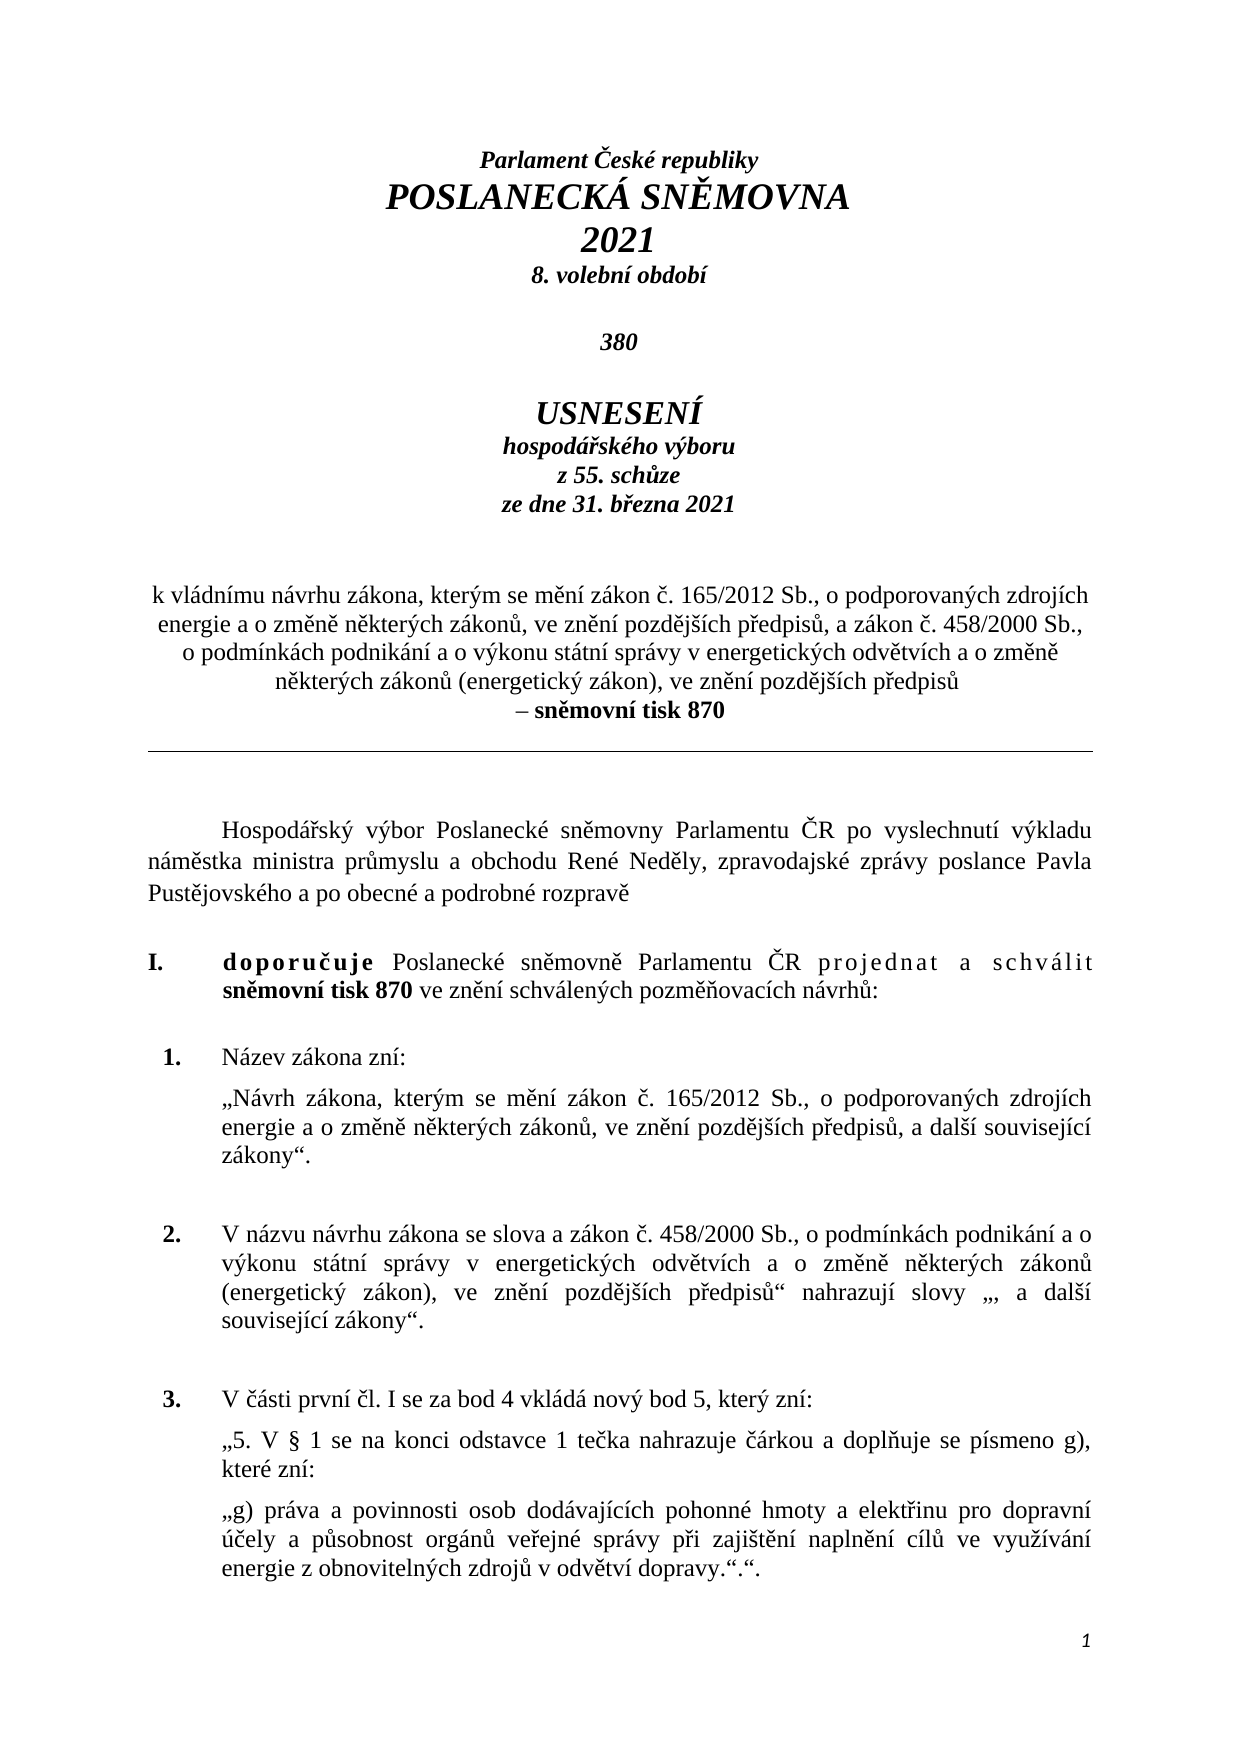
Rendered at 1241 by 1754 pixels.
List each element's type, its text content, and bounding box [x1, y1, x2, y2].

list V části první čl. I se za bod 4 vkládá nový bod 5, který zní: [162, 1384, 1093, 1413]
text hospodářského výboru [148, 431, 1093, 460]
text 8. volební období [148, 260, 1093, 289]
text z 55. schůze [148, 460, 1093, 489]
text „g) práva a povinnosti osob dodávajících pohonné hmoty a elektřinu pro dopravní účely a působnost orgánů veřejné správy při zajištění naplnění cílů ve využívání energie z obnovitelných zdrojů v odvětví dopravy.“.“. [221, 1496, 1093, 1582]
list k vládnímu návrhu zákona, kterým se mění zákon č. 165/2012 Sb., o podporovaných zdrojích energie a o změně některých zákonů, ve znění pozdějších předpisů, a zákon č. 458/2000 Sb., o podmínkách podnikání a o výkonu státní správy v energetických odvětvích a o změně některých zákonů (energetický zákon), ve znění pozdějších předpisů – sněmovní tisk 870 [148, 580, 1093, 724]
text 2021 [148, 217, 1093, 260]
list Název zákona zní: [162, 1042, 1093, 1071]
text „5. V § 1 se na konci odstavce 1 tečka nahrazuje čárkou a doplňuje se písmeno g), které zní: [221, 1426, 1093, 1483]
list doporučuje Poslanecké sněmovně Parlamentu ČR projednat a schválit sněmovní tisk 870 ve znění schválených pozměňovacích návrhů: [148, 947, 1093, 1004]
list V názvu návrhu zákona se slova a zákon č. 458/2000 Sb., o podmínkách podnikání a o výkonu státní správy v energetických odvětvích a o změně některých zákonů (energetický zákon), ve znění pozdějších předpisů“ nahrazují slovy „, a další související zákony“. [162, 1219, 1093, 1334]
text 380 [148, 327, 1093, 355]
text POSLANECKÁ SNĚMOVNA [148, 174, 1093, 217]
list „Návrh zákona, kterým se mění zákon č. 165/2012 Sb., o podporovaných zdrojích energie a o změně některých zákonů, ve znění pozdějších předpisů, a další související zákony“. [221, 1083, 1093, 1169]
text Parlament České republiky [148, 145, 1093, 174]
text USNESENÍ [148, 393, 1093, 431]
text Hospodářský výbor Poslanecké sněmovny Parlamentu ČR po vyslechnutí výkladu náměstka ministra průmyslu a obchodu René Neděly, zpravodajské zprávy poslance Pavla Pustějovského a po obecné a podrobné rozpravě [148, 815, 1093, 907]
text ze dne 31. března 2021 [148, 489, 1093, 517]
